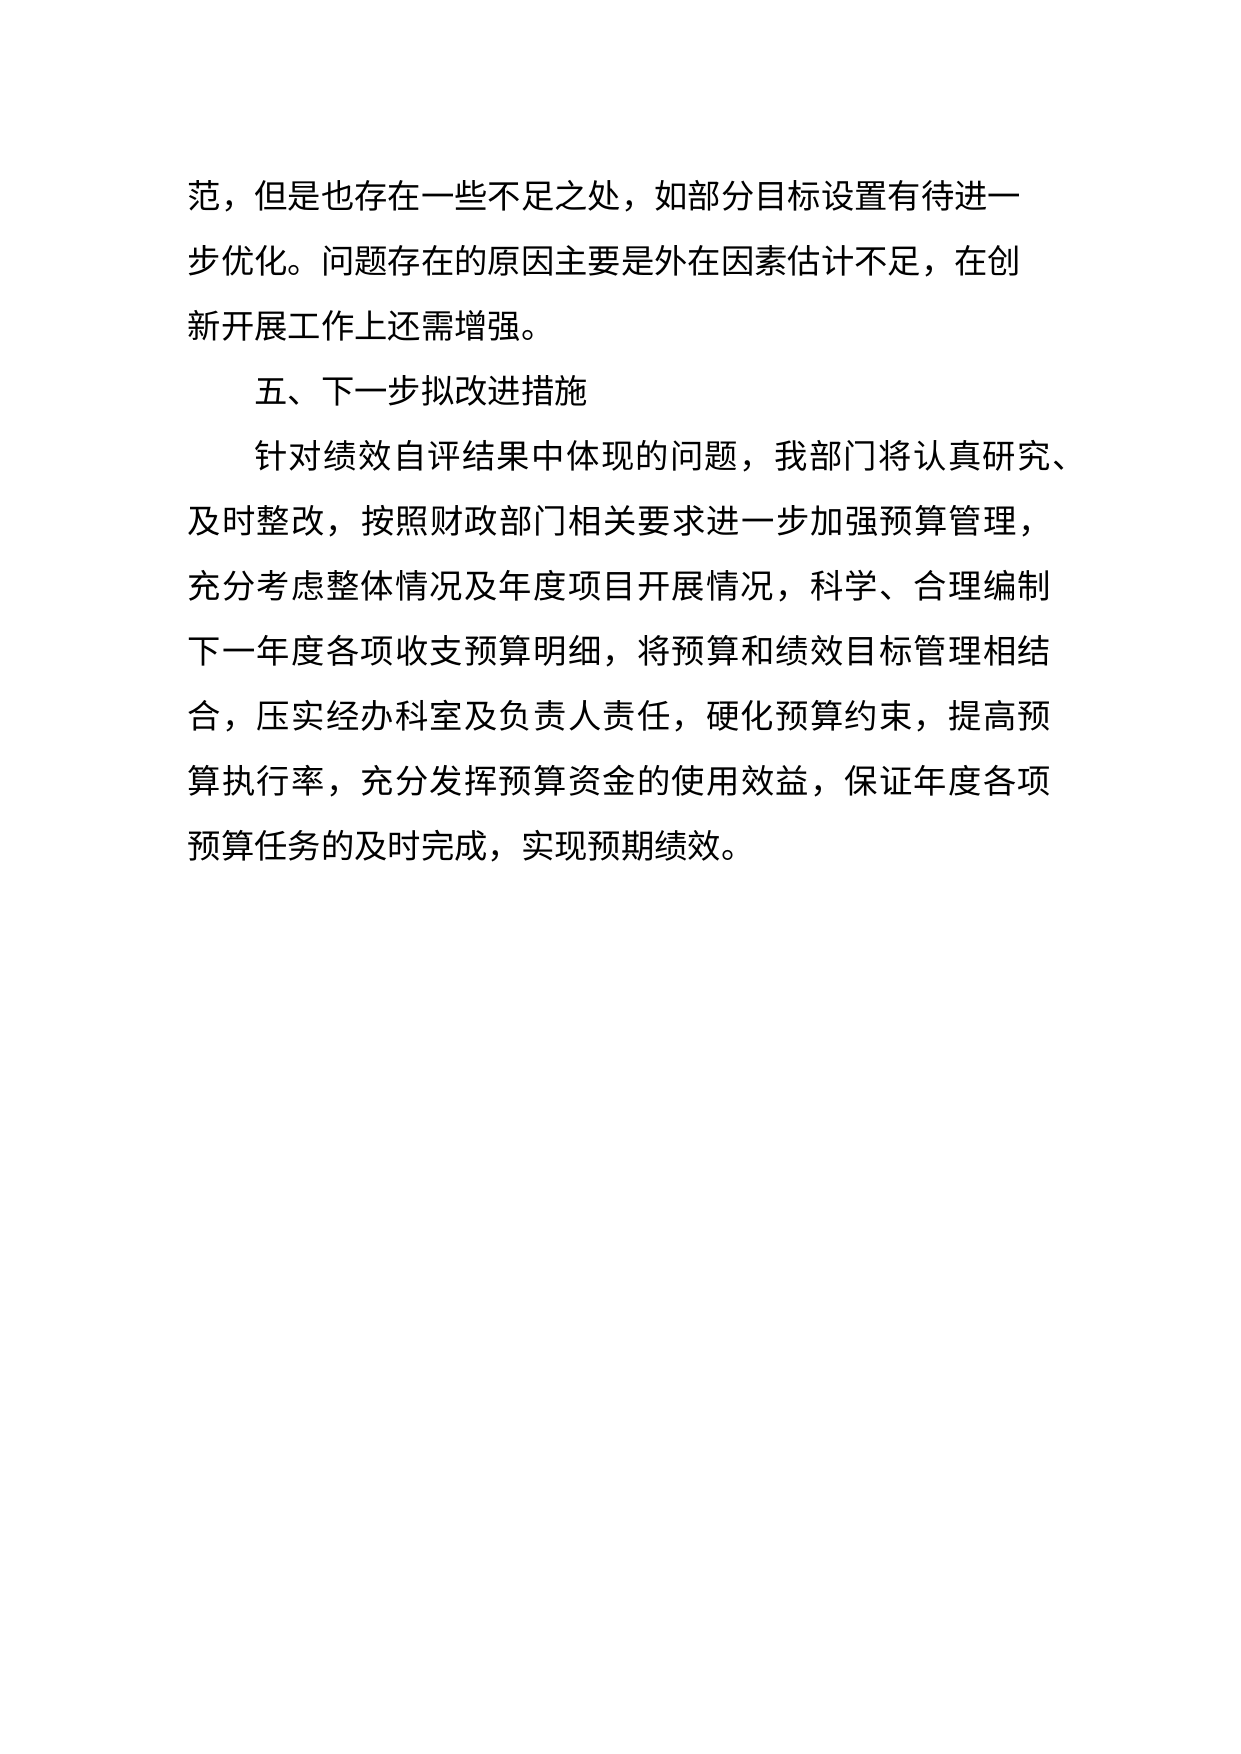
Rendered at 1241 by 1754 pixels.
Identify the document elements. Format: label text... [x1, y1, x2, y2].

text 五、下一步拟改进措施 [187, 357, 1053, 422]
list 针对绩效自评结果中体现的问题，我部门将认真研究、及时整改，按照财政部门相关要求进一步加强预算管理，充分考虑整体情况及年度项目开展情况，科学、合理编制下一年度各项收支预算明细，将预算和绩效目标管理相结合，压实经办科室及负责人责任，硬化预算约束，提高预算执行率，充分发挥预算资金的使用效益，保证年度各项预算任务的及时完成，实现预期绩效。 [187, 422, 1053, 877]
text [187, 162, 1053, 357]
